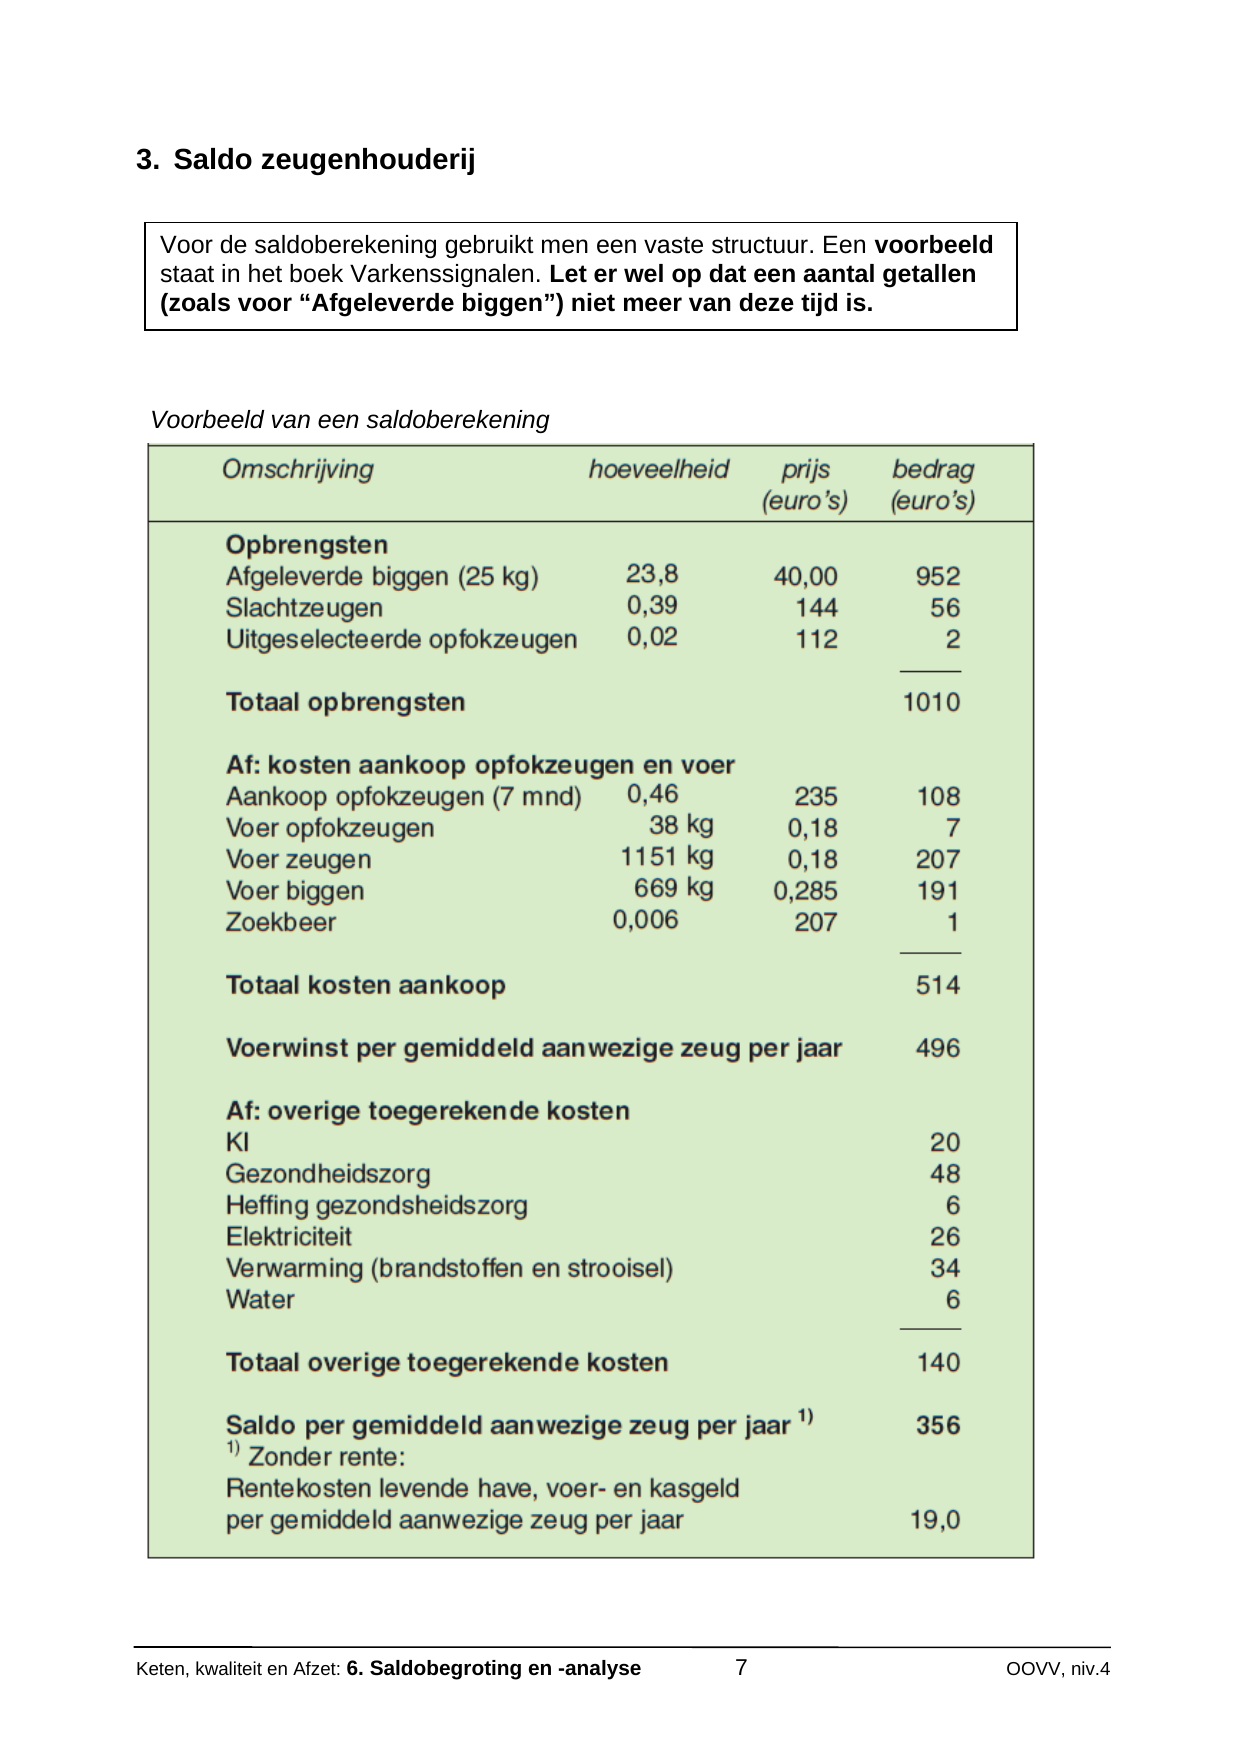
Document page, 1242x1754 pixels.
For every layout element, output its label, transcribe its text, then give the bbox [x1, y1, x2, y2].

list Saldo zeugenhouderij [136, 142, 1106, 175]
picture [142, 443, 1036, 1563]
text Voorbeeld van een saldoberekening [136, 405, 1106, 434]
